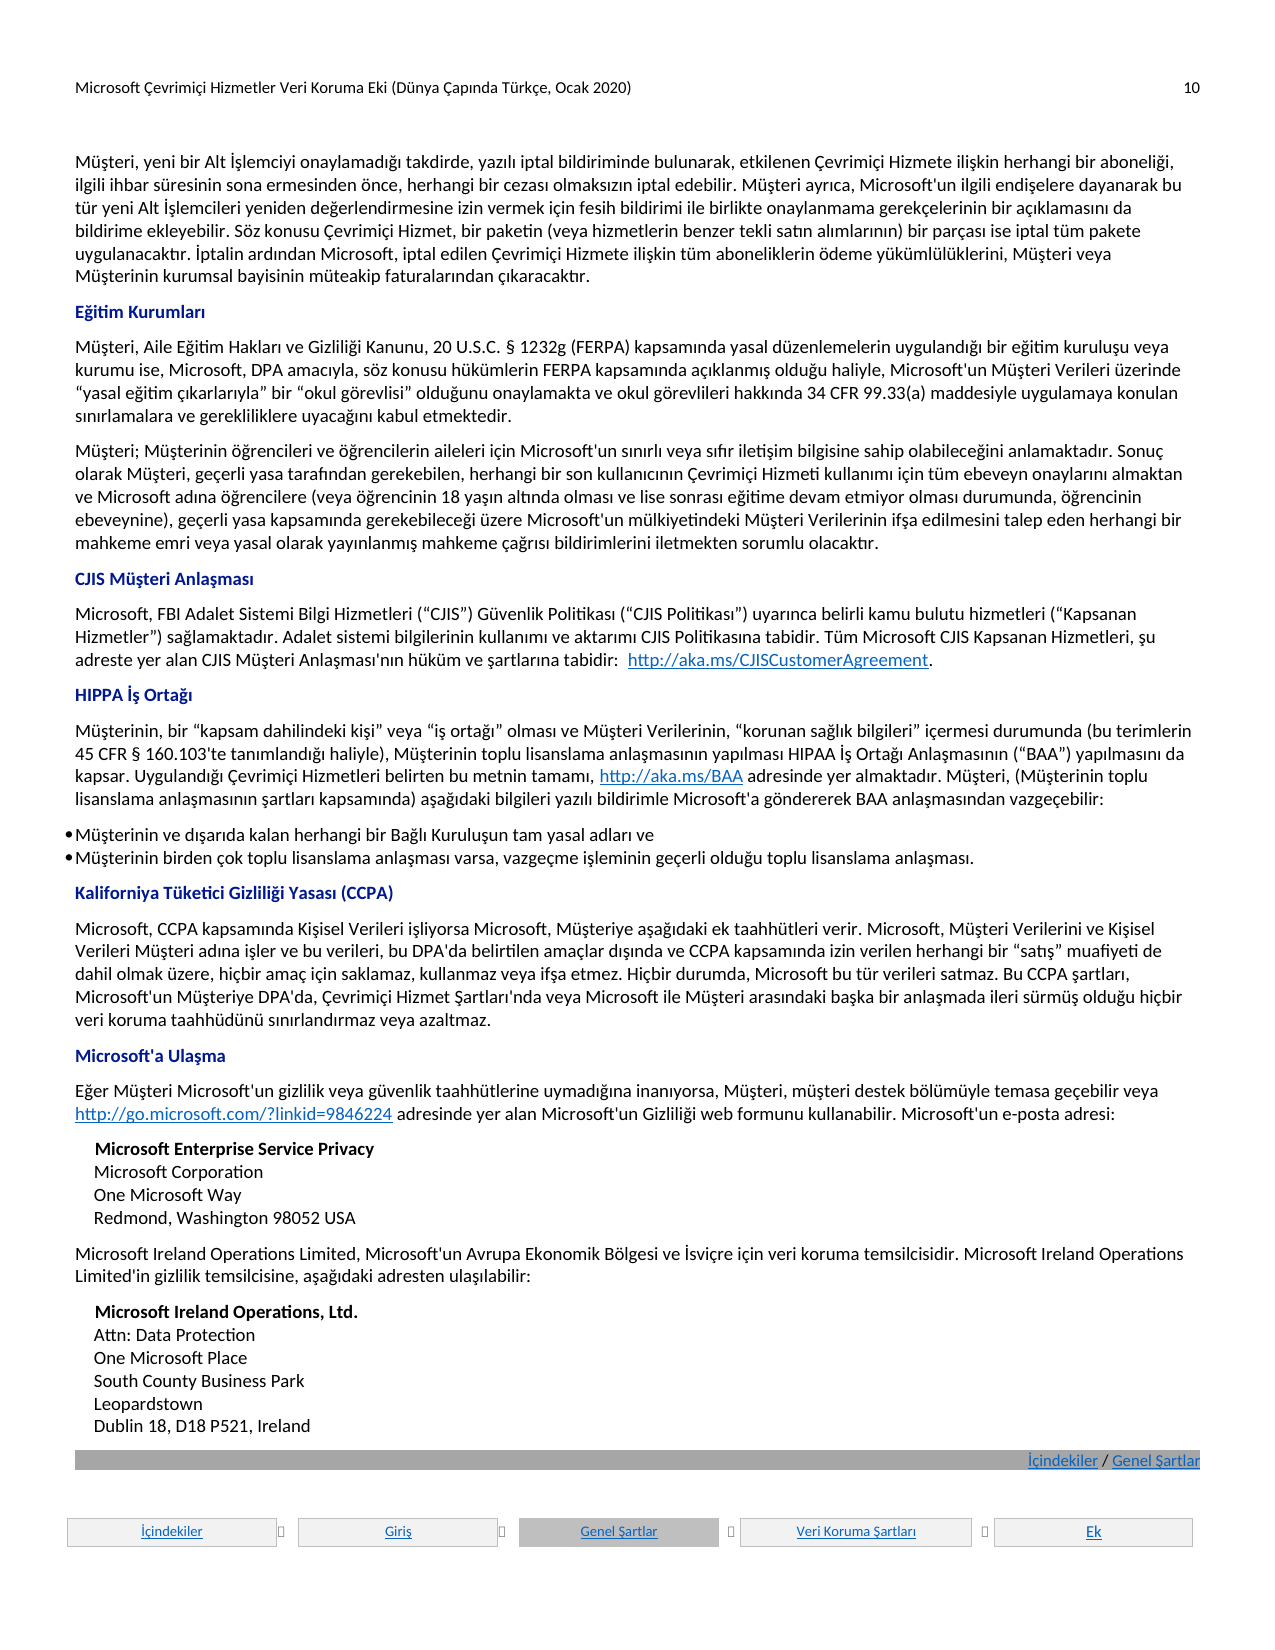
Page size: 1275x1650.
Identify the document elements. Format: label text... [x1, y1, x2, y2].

list Dublin 18, D18 P521, Ireland [94, 1414, 1200, 1437]
list Microsoft Enterprise Service Privacy [94, 1137, 1200, 1160]
list Microsoft Corporation [94, 1160, 1200, 1183]
subtitle HIPPA İş Ortağı [75, 683, 1200, 706]
list Microsoft, CCPA kapsamında Kişisel Verileri işliyorsa Microsoft, Müşteriye aşağıdaki ek taahhütleri verir. Microsoft, Müşteri Verilerini ve Kişisel Verileri Müşteri adına işler ve bu verileri, bu DPA'da belirtilen amaçlar dışında ve CCPA kapsamında izin verilen herhangi bir “satış” muafiyeti de dahil olmak üzere, hiçbir amaç için saklamaz, kullanmaz veya ifşa etmez. Hiçbir durumda, Microsoft bu tür verileri satmaz. Bu CCPA şartları, Microsoft'un Müşteriye DPA'da, Çevrimiçi Hizmet Şartları'nda veya Microsoft ile Müşteri arasındaki başka bir anlaşmada ileri sürmüş olduğu hiçbir veri koruma taahhüdünü sınırlandırmaz veya azaltmaz. [75, 917, 1200, 1031]
subtitle CJIS Müşteri Anlaşması [75, 567, 1200, 589]
subtitle Eğitim Kurumları [75, 300, 1200, 323]
list One Microsoft Way [94, 1183, 1200, 1206]
subtitle Microsoft'a Ulaşma [75, 1044, 1200, 1067]
list South County Business Park [94, 1369, 1200, 1392]
list Müşterinin, bir “kapsam dahilindeki kişi” veya “iş ortağı” olması ve Müşteri Verilerinin, “korunan sağlık bilgileri” içermesi durumunda (bu terimlerin 45 CFR § 160.103'te tanımlandığı haliyle), Müşterinin toplu lisanslama anlaşmasının yapılması HIPAA İş Ortağı Anlaşmasının (“BAA”) yapılmasını da kapsar. Uygulandığı Çevrimiçi Hizmetleri belirten bu metnin tamamı, http://aka.ms/BAA adresinde yer almaktadır. Müşteri, (Müşterinin toplu lisanslama anlaşmasının şartları kapsamında) aşağıdaki bilgileri yazılı bildirimle Microsoft'a göndererek BAA anlaşmasından vazgeçebilir: [75, 719, 1200, 810]
list Müşterinin birden çok toplu lisanslama anlaşması varsa, vazgeçme işleminin geçerli olduğu toplu lisanslama anlaşması. [66, 846, 1200, 869]
list Müşteri; Müşterinin öğrencileri ve öğrencilerin aileleri için Microsoft'un sınırlı veya sıfır iletişim bilgisine sahip olabileceğini anlamaktadır. Sonuç olarak Müşteri, geçerli yasa tarafından gerekebilen, herhangi bir son kullanıcının Çevrimiçi Hizmeti kullanımı için tüm ebeveyn onaylarını almaktan ve Microsoft adına öğrencilere (veya öğrencinin 18 yaşın altında olması ve lise sonrası eğitime devam etmiyor olması durumunda, öğrencinin ebeveynine), geçerli yasa kapsamında gerekebileceği üzere Microsoft'un mülkiyetindeki Müşteri Verilerinin ifşa edilmesini talep eden herhangi bir mahkeme emri veya yasal olarak yayınlanmış mahkeme çağrısı bildirimlerini iletmekten sorumlu olacaktır. [75, 439, 1200, 554]
list Eğer Müşteri Microsoft'un gizlilik veya güvenlik taahhütlerine uymadığına inanıyorsa, Müşteri, müşteri destek bölümüyle temasa geçebilir veya http://go.microsoft.com/?linkid=9846224 adresinde yer alan Microsoft'un Gizliliği web formunu kullanabilir. Microsoft'un e-posta adresi: [75, 1079, 1200, 1125]
list Müşteri, Aile Eğitim Hakları ve Gizliliği Kanunu, 20 U.S.C. § 1232g (FERPA) kapsamında yasal düzenlemelerin uygulandığı bir eğitim kuruluşu veya kurumu ise, Microsoft, DPA amacıyla, söz konusu hükümlerin FERPA kapsamında açıklanmış olduğu haliyle, Microsoft'un Müşteri Verileri üzerinde “yasal eğitim çıkarlarıyla” bir “okul görevlisi” olduğunu onaylamakta ve okul görevlileri hakkında 34 CFR 99.33(a) maddesiyle uygulamaya konulan sınırlamalara ve gerekliliklere uyacağını kabul etmektedir. [75, 335, 1200, 427]
list One Microsoft Place [94, 1346, 1200, 1369]
list Microsoft Ireland Operations, Ltd. [94, 1300, 1200, 1323]
list Müşteri, yeni bir Alt İşlemciyi onaylamadığı takdirde, yazılı iptal bildiriminde bulunarak, etkilenen Çevrimiçi Hizmete ilişkin herhangi bir aboneliği, ilgili ihbar süresinin sona ermesinden önce, herhangi bir cezası olmaksızın iptal edebilir. Müşteri ayrıca, Microsoft'un ilgili endişelere dayanarak bu tür yeni Alt İşlemcileri yeniden değerlendirmesine izin vermek için fesih bildirimi ile birlikte onaylanmama gerekçelerinin bir açıklamasını da bildirime ekleyebilir. Söz konusu Çevrimiçi Hizmet, bir paketin (veya hizmetlerin benzer tekli satın alımlarının) bir parçası ise iptal tüm pakete uygulanacaktır. İptalin ardından Microsoft, iptal edilen Çevrimiçi Hizmete ilişkin tüm aboneliklerin ödeme yükümlülüklerini, Müşteri veya Müşterinin kurumsal bayisinin müteakip faturalarından çıkaracaktır. [75, 150, 1200, 287]
list Leopardstown [94, 1392, 1200, 1414]
list Microsoft, FBI Adalet Sistemi Bilgi Hizmetleri (“CJIS”) Güvenlik Politikası (“CJIS Politikası”) uyarınca belirli kamu bulutu hizmetleri (“Kapsanan Hizmetler”) sağlamaktadır. Adalet sistemi bilgilerinin kullanımı ve aktarımı CJIS Politikasına tabidir. Tüm Microsoft CJIS Kapsanan Hizmetleri, şu adreste yer alan CJIS Müşteri Anlaşması'nın hüküm ve şartlarına tabidir: http://aka.ms/CJISCustomerAgreement. [75, 602, 1200, 671]
list İçindekiler / Genel Şartlar [75, 1450, 1200, 1470]
list Microsoft Ireland Operations Limited, Microsoft'un Avrupa Ekonomik Bölgesi ve İsviçre için veri koruma temsilcisidir. Microsoft Ireland Operations Limited'in gizlilik temsilcisine, aşağıdaki adresten ulaşılabilir: [75, 1242, 1200, 1287]
list Attn: Data Protection [94, 1323, 1200, 1346]
subtitle Kaliforniya Tüketici Gizliliği Yasası (CCPA) [75, 881, 1200, 904]
list Müşterinin ve dışarıda kalan herhangi bir Bağlı Kuruluşun tam yasal adları ve [66, 823, 1200, 846]
list Redmond, Washington 98052 USA [94, 1206, 1200, 1229]
